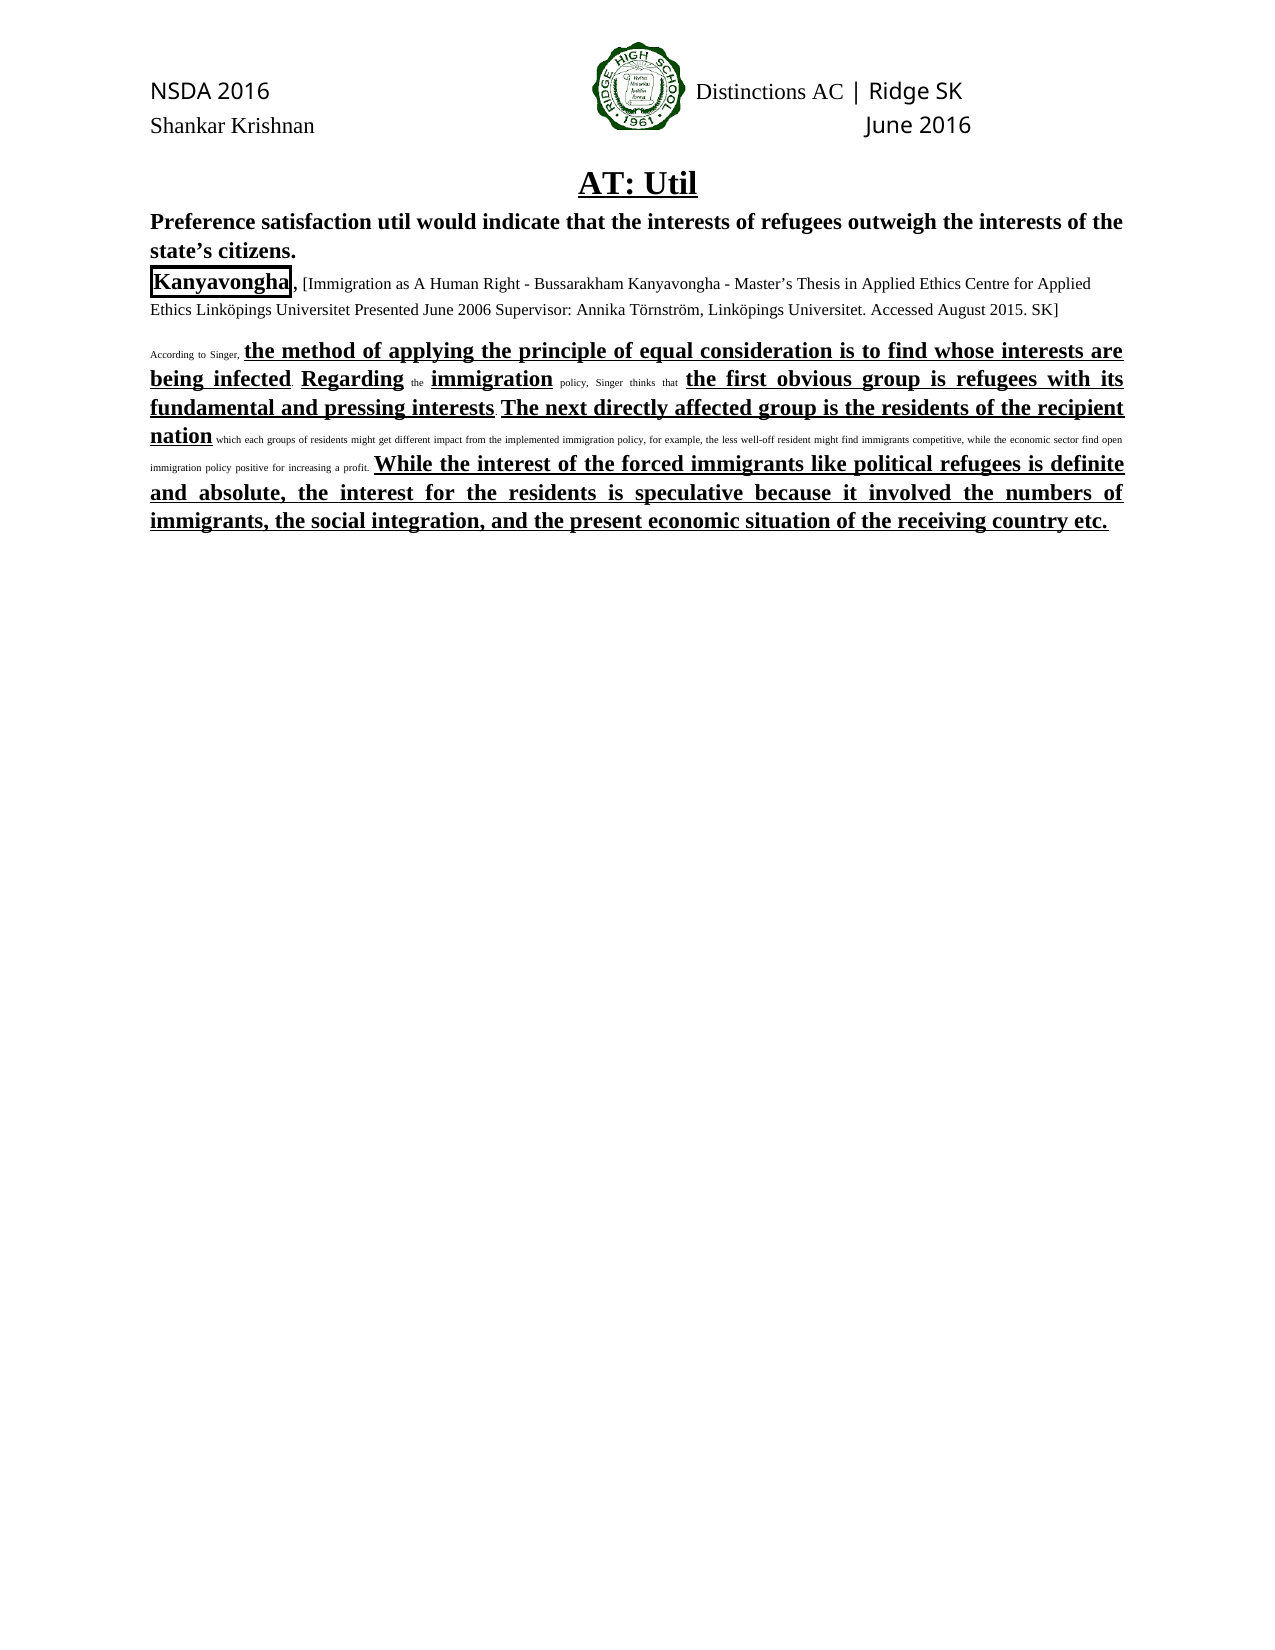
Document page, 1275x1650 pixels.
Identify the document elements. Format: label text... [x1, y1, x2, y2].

text Kanyavongha, [Immigration as A Human Right - Bussarakham Kanyavongha - Master’s Thesis in Applied Ethics Centre for Applied Ethics Linköpings Universitet Presented June 2006 Supervisor: Annika Törnström, Linköpings Universitet. Accessed August 2015. SK] [150, 265, 1125, 318]
subtitle AT: Util [150, 163, 1125, 201]
picture [578, 42, 697, 130]
text According to Singer, the method of applying the principle of equal consideration is to find whose interests are being infected. Regarding the immigration policy, Singer thinks that the first obvious group is refugees with its fundamental and pressing interests. The next directly affected group is the residents of the recipient nation which each groups of residents might get different impact from the implemented immigration policy, for example, the less well-off resident might find immigrants competitive, while the economic sector find open immigration policy positive for increasing a profit. While the interest of the forced immigrants like political refugees is definite and absolute, the interest for the residents is speculative because it involved the numbers of immigrants, the social integration, and the present economic situation of the receiving country etc. [150, 337, 1125, 534]
subtitle Preference satisfaction util would indicate that the interests of refugees outweigh the interests of the state’s citizens. [150, 208, 1125, 263]
